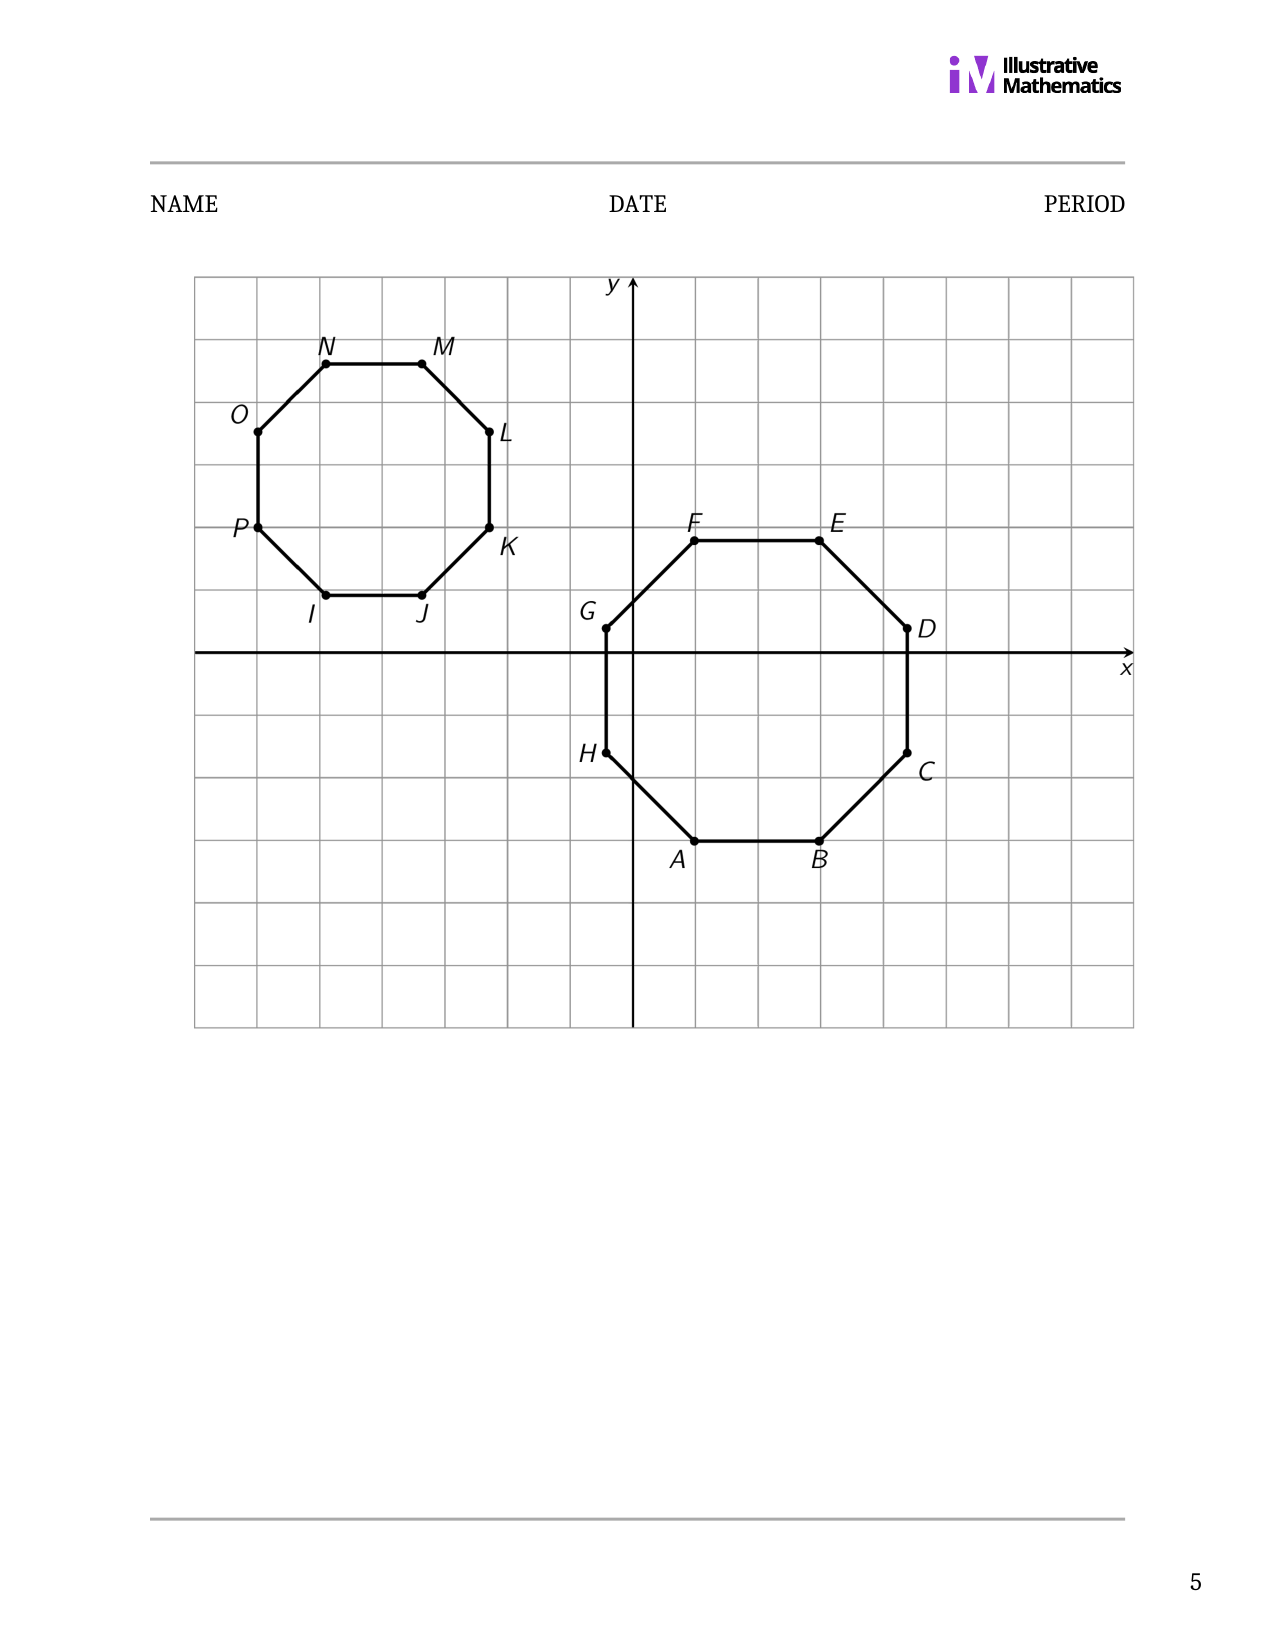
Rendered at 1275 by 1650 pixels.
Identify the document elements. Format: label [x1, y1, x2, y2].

picture [949, 55, 1121, 93]
picture [193, 276, 1135, 1029]
